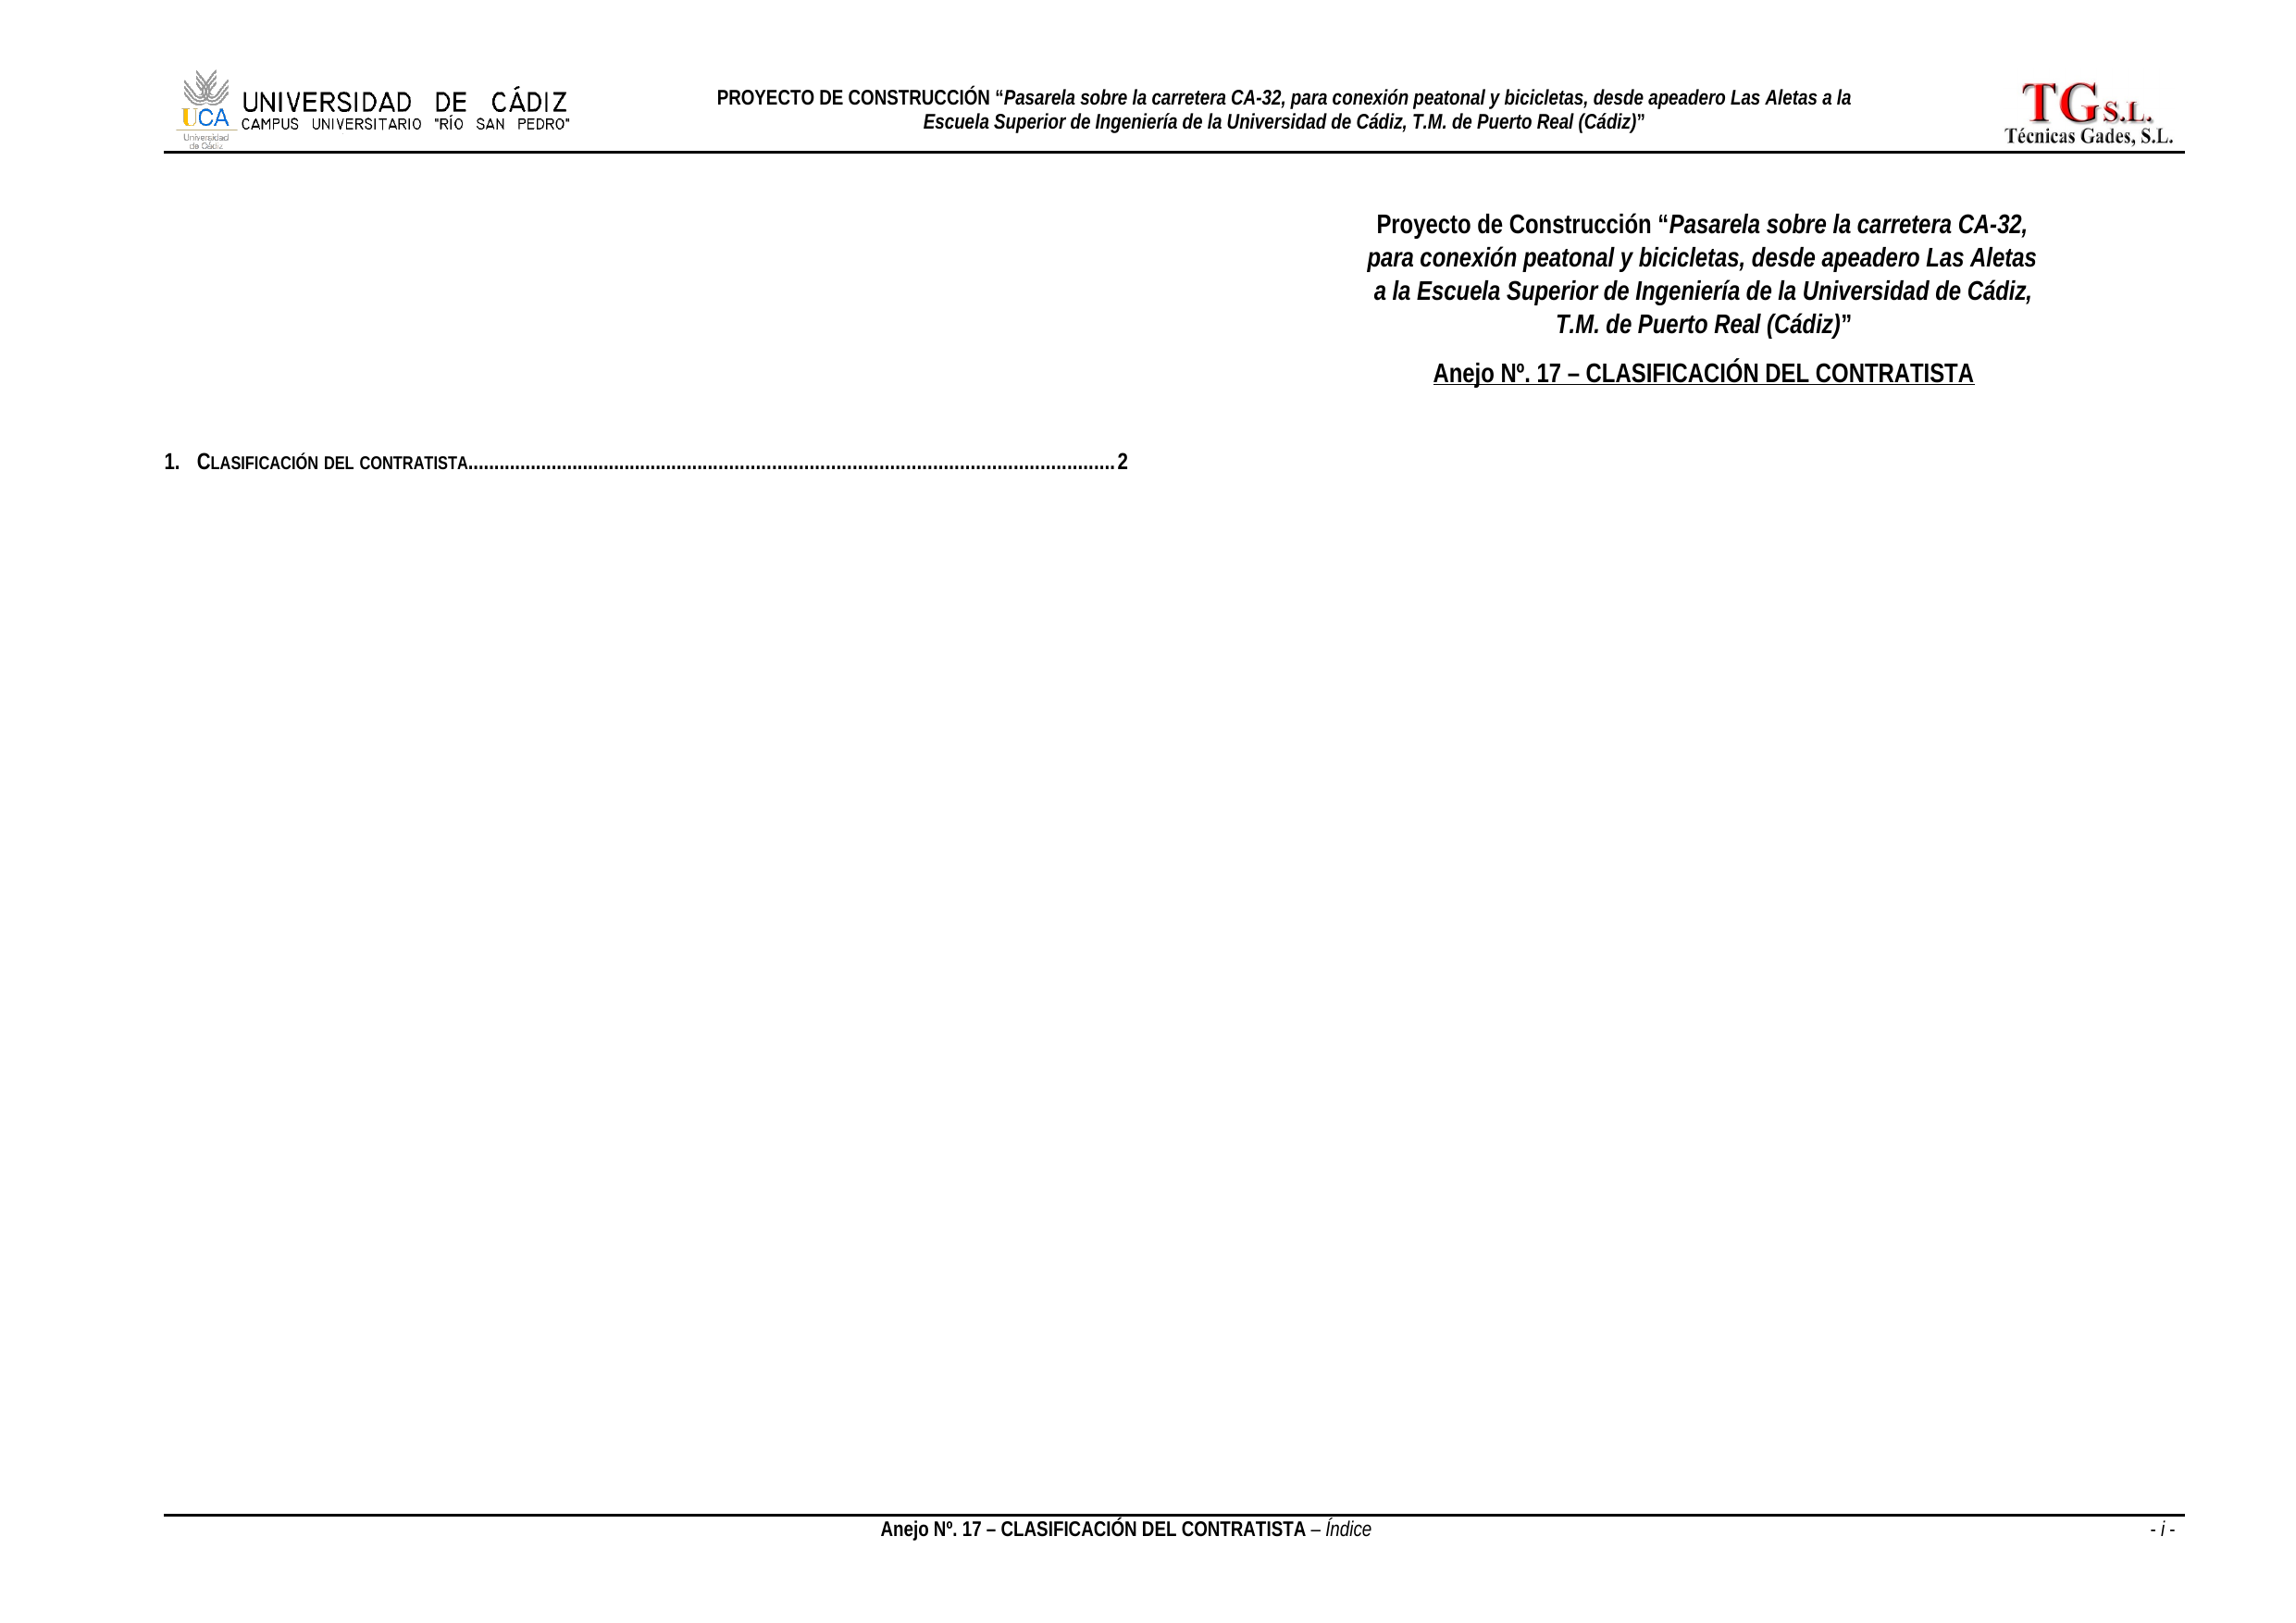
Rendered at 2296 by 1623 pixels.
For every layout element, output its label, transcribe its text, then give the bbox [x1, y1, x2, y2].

text Proyecto de Construcción “Pasarela sobre la carretera CA-32, para conexión peatonal y bicicletas, desde apeadero Las Aletas a la Escuela Superior de Ingeniería de la Universidad de Cádiz, T.M. de Puerto Real (Cádiz)” [1221, 208, 2186, 340]
text 1. Clasificación del contratista 2 [164, 448, 2186, 474]
picture [2002, 68, 2176, 151]
text Anejo Nº. 17 – CLASIFICACIÓN DEL CONTRATISTA [1221, 357, 2186, 388]
picture [174, 68, 576, 151]
